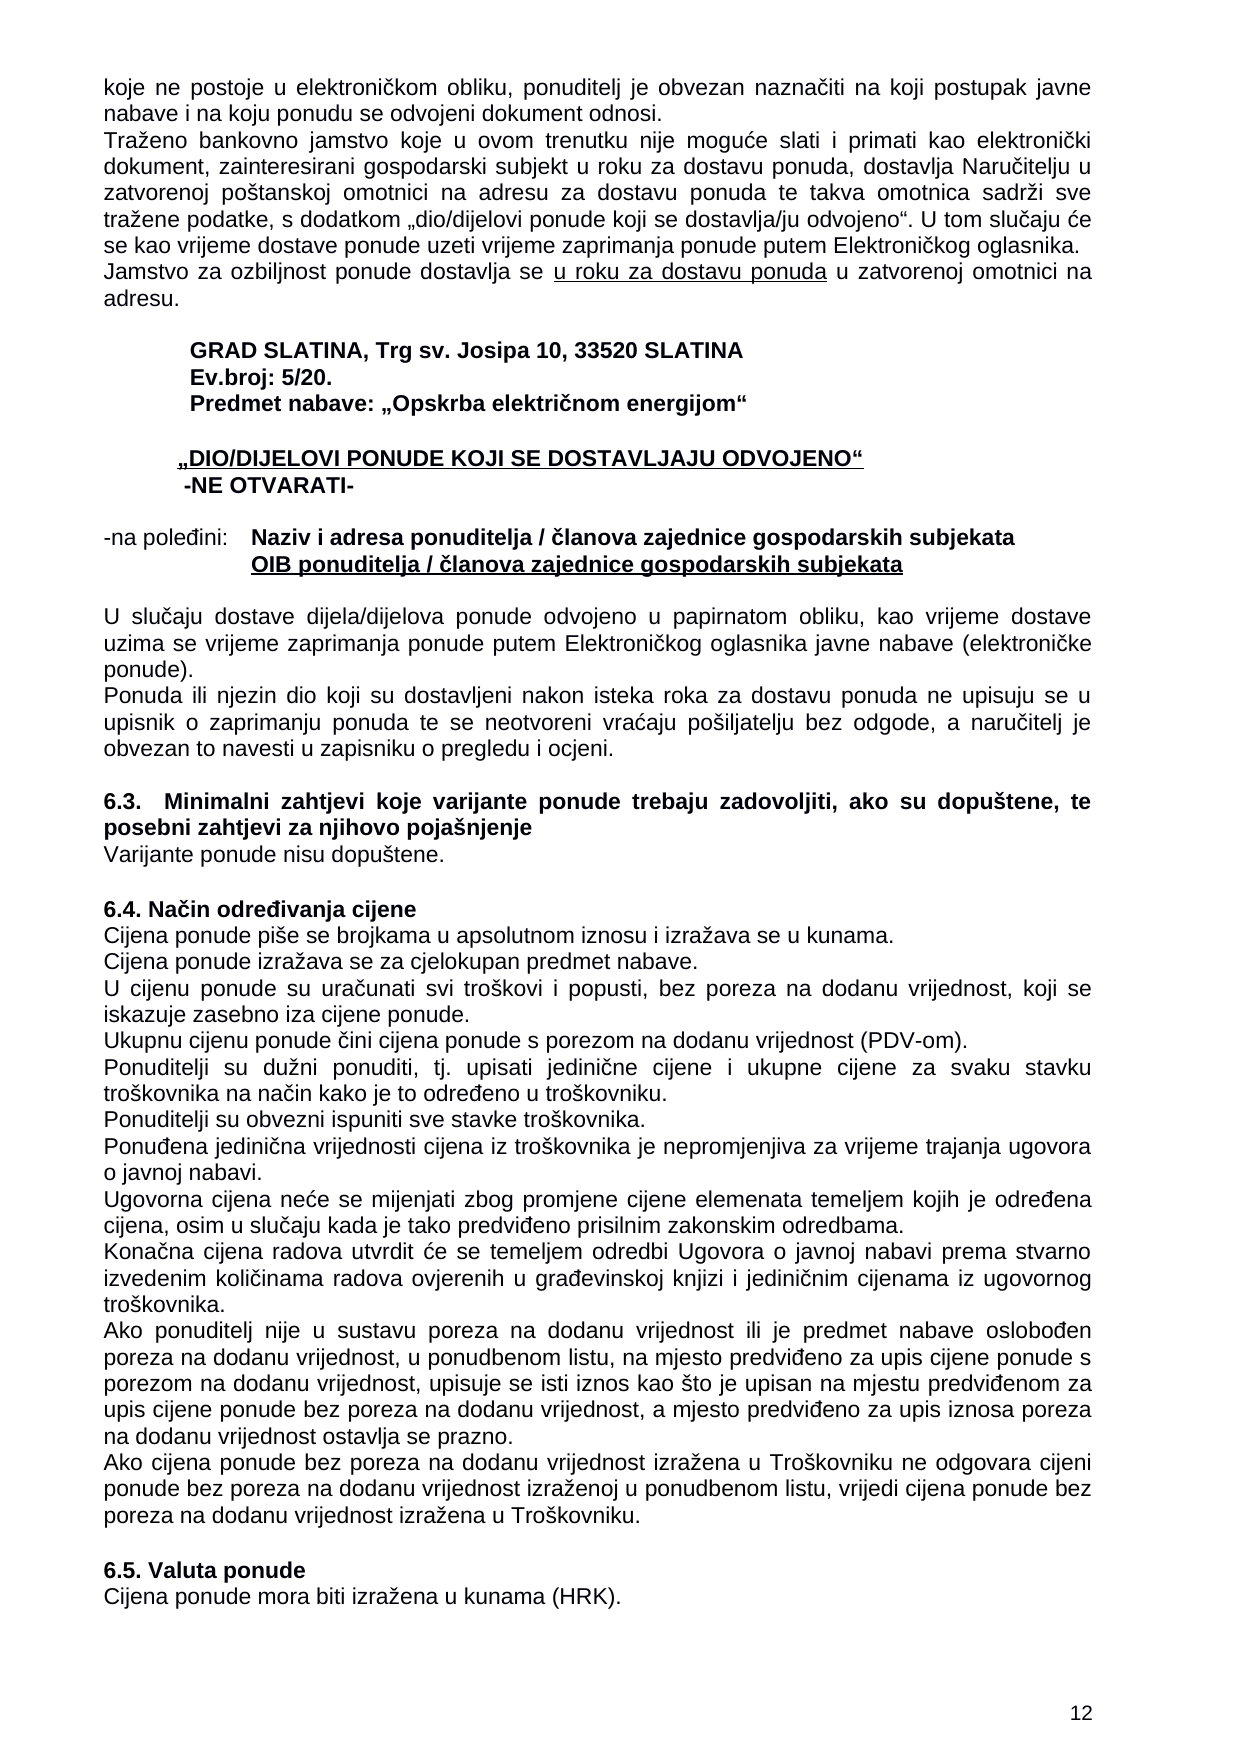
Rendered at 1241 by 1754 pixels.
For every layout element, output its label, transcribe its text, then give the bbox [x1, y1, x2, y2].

text OIB ponuditelja / članova zajednice gospodarskih subjekata [103, 551, 1092, 577]
text 6.5. Valuta ponude [103, 1557, 1092, 1583]
text Ponuda ili njezin dio koji su dostavljeni nakon isteka roka za dostavu ponuda ne upisuju se u upisnik o zaprimanju ponuda te se neotvoreni vraćaju pošiljatelju bez odgode, a naručitelj je obvezan to navesti u zapisniku o pregledu i ocjeni. [103, 682, 1092, 761]
text Ako ponuditelj nije u sustavu poreza na dodanu vrijednost ili je predmet nabave oslobođen poreza na dodanu vrijednost, u ponudbenom listu, na mjesto predviđeno za upis cijene ponude s porezom na dodanu vrijednost, upisuje se isti iznos kao što je upisan na mjestu predviđenom za upis cijene ponude bez poreza na dodanu vrijednost, a mjesto predviđeno za upis iznosa poreza na dodanu vrijednost ostavlja se prazno. [103, 1317, 1092, 1449]
text Ako cijena ponude bez poreza na dodanu vrijednost izražena u Troškovniku ne odgovara cijeni ponude bez poreza na dodanu vrijednost izraženoj u ponudbenom listu, vrijedi cijena ponude bez poreza na dodanu vrijednost izražena u Troškovniku. [103, 1449, 1092, 1528]
text „DIO/DIJELOVI PONUDE KOJI SE DOSTAVLJAJU ODVOJENO“ [103, 445, 1092, 472]
text -NE OTVARATI- [103, 472, 1092, 498]
text Ponuditelji su obvezni ispuniti sve stavke troškovnika. [103, 1106, 1092, 1133]
text Ponuditelji su dužni ponuditi, tj. upisati jedinične cijene i ukupne cijene za svaku stavku troškovnika na način kako je to određeno u troškovniku. [103, 1054, 1092, 1106]
text Varijante ponude nisu dopuštene. [103, 841, 1092, 867]
text Predmet nabave: „Opskrba električnom energijom“ [103, 390, 1092, 416]
text Jamstvo za ozbiljnost ponude dostavlja se u roku za dostavu ponuda u zatvorenoj omotnici na adresu. [103, 258, 1092, 311]
text Ukupnu cijenu ponude čini cijena ponude s porezom na dodanu vrijednost (PDV-om). [103, 1027, 1092, 1054]
text Ponuđena jedinična vrijednosti cijena iz troškovnika je nepromjenjiva za vrijeme trajanja ugovora o javnoj nabavi. [103, 1133, 1092, 1186]
text 6.3. Minimalni zahtjevi koje varijante ponude trebaju zadovoljiti, ako su dopuštene, te posebni zahtjevi za njihovo pojašnjenje [103, 788, 1092, 841]
text 6.4. Način određivanja cijene [103, 896, 1092, 922]
text U cijenu ponude su uračunati svi troškovi i popusti, bez poreza na dodanu vrijednost, koji se iskazuje zasebno iza cijene ponude. [103, 975, 1092, 1027]
text Traženo bankovno jamstvo koje u ovom trenutku nije moguće slati i primati kao elektronički dokument, zainteresirani gospodarski subjekt u roku za dostavu ponuda, dostavlja Naručitelju u zatvorenoj poštanskoj omotnici na adresu za dostavu ponuda te takva omotnica sadrži sve tražene podatke, s dodatkom „dio/dijelovi ponude koji se dostavlja/ju odvojeno“. U tom slučaju će se kao vrijeme dostave ponude uzeti vrijeme zaprimanja ponude putem Elektroničkog oglasnika. [103, 127, 1092, 258]
text Cijena ponude mora biti izražena u kunama (HRK). [103, 1583, 1092, 1609]
text Cijena ponude izražava se za cjelokupan predmet nabave. [103, 948, 1092, 975]
text Cijena ponude piše se brojkama u apsolutnom iznosu i izražava se u kunama. [103, 922, 1092, 948]
text -na poleđini: Naziv i adresa ponuditelja / članova zajednice gospodarskih subjekata [103, 524, 1092, 551]
text Ugovorna cijena neće se mijenjati zbog promjene cijene elemenata temeljem kojih je određena cijena, osim u slučaju kada je tako predviđeno prisilnim zakonskim odredbama. [103, 1186, 1092, 1238]
text U slučaju dostave dijela/dijelova ponude odvojeno u papirnatom obliku, kao vrijeme dostave uzima se vrijeme zaprimanja ponude putem Elektroničkog oglasnika javne nabave (elektroničke ponude). [103, 603, 1092, 682]
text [103, 74, 1092, 127]
text Ev.broj: 5/20. [103, 364, 1092, 390]
text GRAD SLATINA, Trg sv. Josipa 10, 33520 SLATINA [103, 337, 1092, 364]
text Konačna cijena radova utvrdit će se temeljem odredbi Ugovora o javnoj nabavi prema stvarno izvedenim količinama radova ovjerenih u građevinskoj knjizi i jediničnim cijenama iz ugovornog troškovnika. [103, 1238, 1092, 1317]
